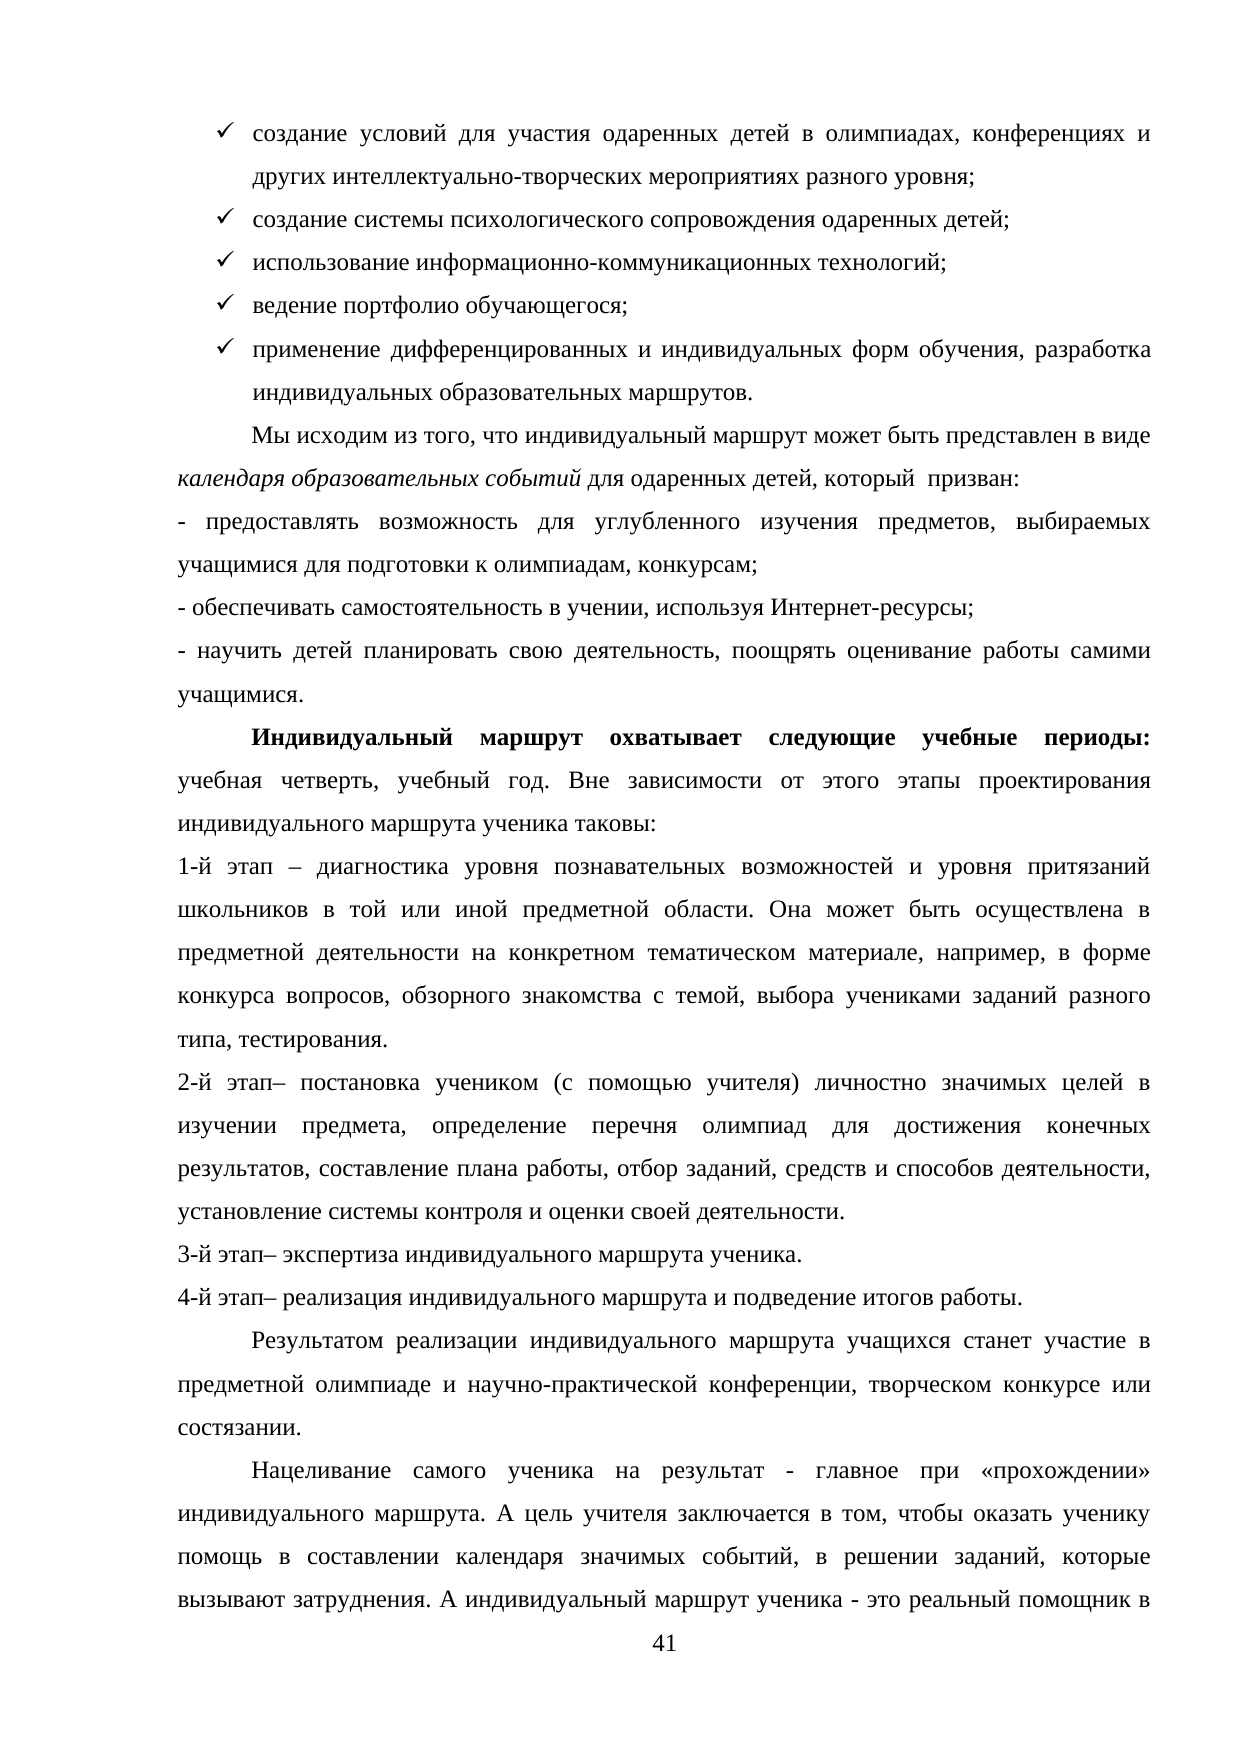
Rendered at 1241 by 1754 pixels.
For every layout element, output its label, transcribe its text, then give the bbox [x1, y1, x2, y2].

text 1-й этап – диагностика уровня познавательных возможностей и уровня притязаний школьников в той или иной предметной области. Она может быть осуществлена в предметной деятельности на конкретном тематическом материале, например, в форме конкурса вопросов, обзорного знакомства с темой, выбора учениками заданий разного типа, тестирования. [177, 851, 1152, 1052]
text Результатом реализации индивидуального маршрута учащихся станет участие в предметной олимпиаде и научно-практической конференции, творческом конкурсе или состязании. [177, 1326, 1152, 1441]
text - предоставлять возможность для углубленного изучения предметов, выбираемых учащимися для подготовки к олимпиадам, конкурсам; [177, 506, 1152, 578]
text - научить детей планировать свою деятельность, поощрять оценивание работы самими учащимися. [177, 636, 1152, 707]
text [177, 1455, 1152, 1613]
list использование информационно-коммуникационных технологий; [215, 247, 1152, 276]
list создание условий для участия одаренных детей в олимпиадах, конференциях и других интеллектуально-творческих мероприятиях разного уровня; [215, 118, 1152, 190]
text - обеспечивать самостоятельность в учении, используя Интернет-ресурсы; [177, 592, 1152, 621]
text Мы исходим из того, что индивидуальный маршрут может быть представлен в виде календаря образовательных событий для одаренных детей, который призван: [177, 420, 1152, 492]
text 2-й этап– постановка учеником (с помощью учителя) личностно значимых целей в изучении предмета, определение перечня олимпиад для достижения конечных результатов, составление плана работы, отбор заданий, средств и способов деятельности, установление системы контроля и оценки своей деятельности. [177, 1067, 1152, 1225]
list создание системы психологического сопровождения одаренных детей; [215, 204, 1152, 233]
list применение дифференцированных и индивидуальных форм обучения, разработка индивидуальных образовательных маршрутов. [215, 334, 1152, 406]
text 3-й этап– экспертиза индивидуального маршрута ученика. [177, 1239, 1152, 1268]
text 4-й этап– реализация индивидуального маршрута и подведение итогов работы. [177, 1282, 1152, 1311]
list ведение портфолио обучающегося; [215, 291, 1152, 319]
text Индивидуальный маршрут охватывает следующие учебные периоды: учебная четверть, учебный год. Вне зависимости от этого этапы проектирования индивидуального маршрута ученика таковы: [177, 722, 1152, 837]
